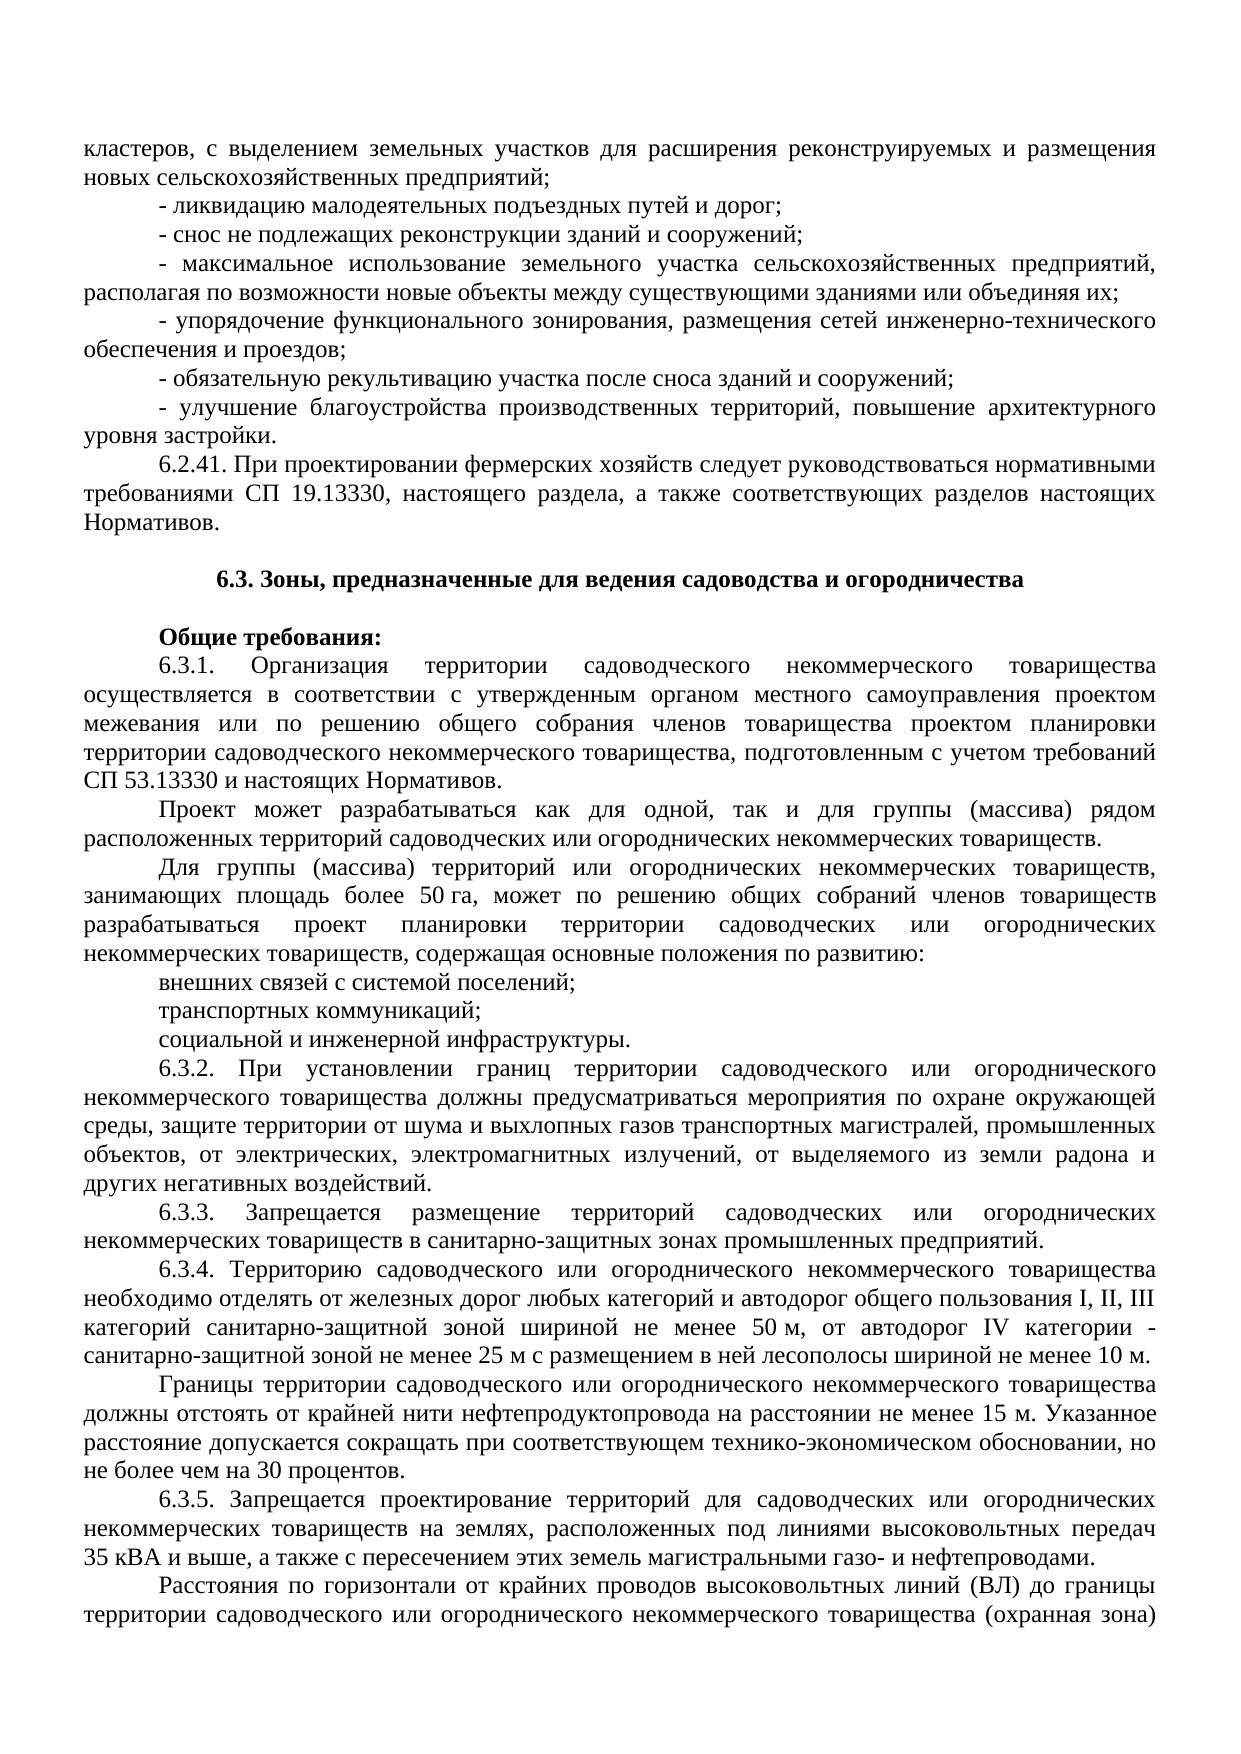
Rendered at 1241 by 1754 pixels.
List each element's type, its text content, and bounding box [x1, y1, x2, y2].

text Общие требования: [83, 622, 1157, 650]
text - максимальное использование земельного участка сельскохозяйственных предприятий, располагая по возможности новые объекты между существующими зданиями или объединяя их; [83, 248, 1157, 305]
text 6.2.41. При проектировании фермерских хозяйств следует руководствоваться нормативными требованиями СП 19.13330, настоящего раздела, а также соответствующих разделов настоящих Нормативов. [83, 449, 1157, 535]
text Проект может разрабатываться как для одной, так и для группы (массива) рядом расположенных территорий садоводческих или огороднических некоммерческих товариществ. [83, 794, 1157, 852]
text Границы территории садоводческого или огороднического некоммерческого товарищества должны отстоять от крайней нити нефтепродуктопровода на расстоянии не менее 15 м. Указанное расстояние допускается сокращать при соответствующем технико-экономическом обосновании, но не более чем на 30 процентов. [83, 1369, 1157, 1484]
text социальной и инженерной инфраструктуры. [83, 1024, 1157, 1053]
text - обязательную рекультивацию участка после сноса зданий и сооружений; [83, 363, 1157, 392]
text - упорядочение функционального зонирования, размещения сетей инженерно-технического обеспечения и проездов; [83, 305, 1157, 363]
text 6.3.3. Запрещается размещение территорий садоводческих или огороднических некоммерческих товариществ в санитарно-защитных зонах промышленных предприятий. [83, 1197, 1157, 1254]
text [83, 1570, 1157, 1628]
text 6.3.4. Территорию садоводческого или огороднического некоммерческого товарищества необходимо отделять от железных дорог любых категорий и автодорог общего пользования I, II, III категорий санитарно-защитной зоной шириной не менее 50 м, от автодорог IV категории - санитарно-защитной зоной не менее 25 м с размещением в ней лесополосы шириной не менее 10 м. [83, 1254, 1157, 1369]
text - улучшение благоустройства производственных территорий, повышение архитектурного уровня застройки. [83, 392, 1157, 449]
text транспортных коммуникаций; [83, 995, 1157, 1024]
subtitle 6.3. Зоны, предназначенные для ведения садоводства и огородничества [83, 564, 1157, 593]
text Для группы (массива) территорий или огороднических некоммерческих товариществ, занимающих площадь более 50 га, может по решению общих собраний членов товариществ разрабатываться проект планировки территории садоводческих или огороднических некоммерческих товариществ, содержащая основные положения по развитию: [83, 852, 1157, 967]
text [83, 133, 1157, 190]
text - ликвидацию малодеятельных подъездных путей и дорог; [83, 190, 1157, 219]
text 6.3.1. Организация территории садоводческого некоммерческого товарищества осуществляется в соответствии с утвержденным органом местного самоуправления проектом межевания или по решению общего собрания членов товарищества проектом планировки территории садоводческого некоммерческого товарищества, подготовленным с учетом требований СП 53.13330 и настоящих Нормативов. [83, 650, 1157, 794]
text 6.3.2. При установлении границ территории садоводческого или огороднического некоммерческого товарищества должны предусматриваться мероприятия по охране окружающей среды, защите территории от шума и выхлопных газов транспортных магистралей, промышленных объектов, от электрических, электромагнитных излучений, от выделяемого из земли радона и других негативных воздействий. [83, 1053, 1157, 1197]
text внешних связей с системой поселений; [83, 967, 1157, 995]
text - снос не подлежащих реконструкции зданий и сооружений; [83, 219, 1157, 248]
text 6.3.5. Запрещается проектирование территорий для садоводческих или огороднических некоммерческих товариществ на землях, расположенных под линиями высоковольтных передач 35 кВА и выше, а также с пересечением этих земель магистральными газо- и нефтепроводами. [83, 1484, 1157, 1570]
